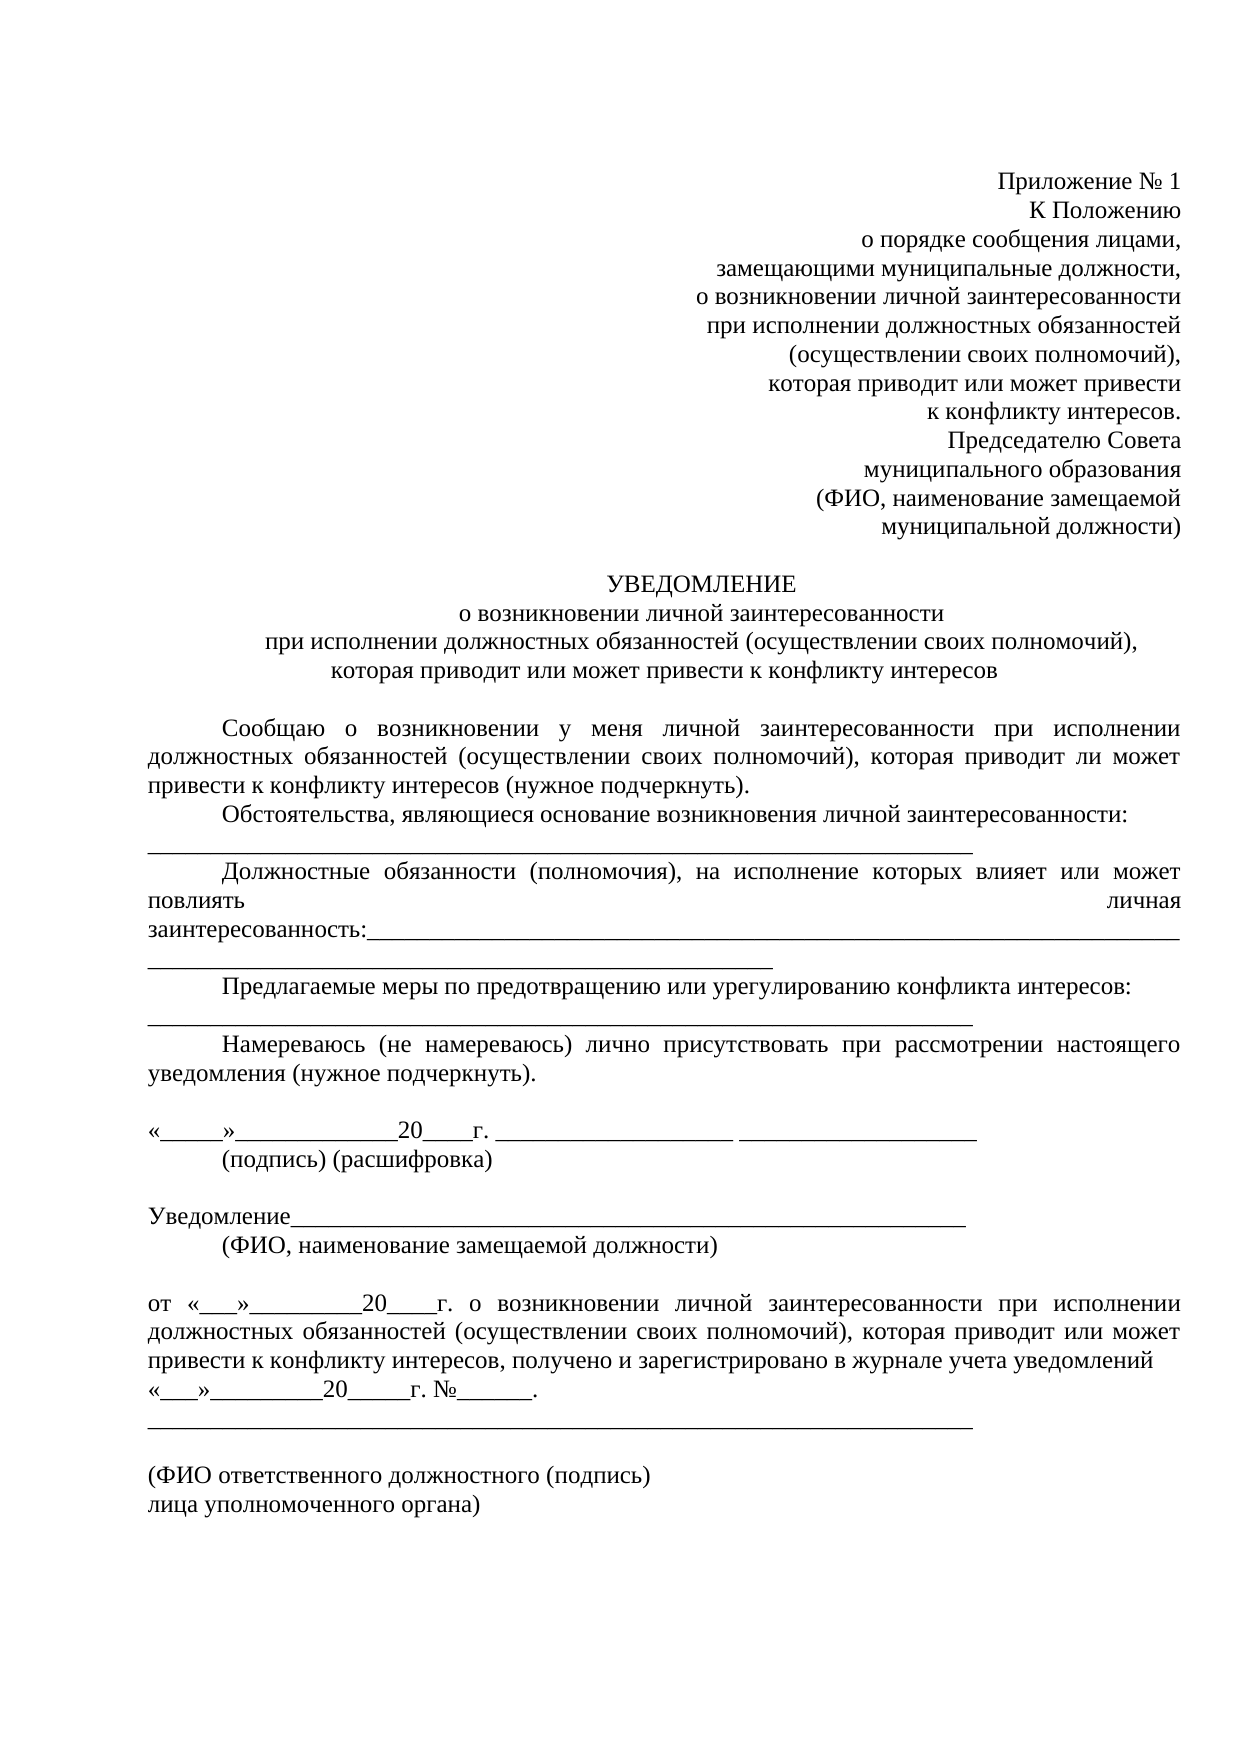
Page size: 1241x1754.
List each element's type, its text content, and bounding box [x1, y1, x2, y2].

text УВЕДОМЛЕНИЕ [148, 569, 1181, 598]
text от «___»_________20____г. о возникновении личной заинтересованности при исполнении должностных обязанностей (осуществлении своих полномочий), которая приводит или может привести к конфликту интересов, получено и зарегистрировано в журнале учета уведомлений [148, 1288, 1181, 1374]
text при исполнении должностных обязанностей (осуществлении своих полномочий), которая приводит или может привести к конфликту интересов [148, 626, 1181, 684]
text замещающими муниципальные должности, [148, 253, 1181, 281]
text Должностные обязанности (полномочия), на исполнение которых влияет или может повлиять личная заинтересованность:___________________________________________________________________________________________________________________ [148, 856, 1181, 971]
text __________________________________________________________________ [148, 1403, 1181, 1431]
text (ФИО ответственного должностного (подпись) [148, 1460, 1181, 1489]
text __________________________________________________________________ [148, 828, 1181, 856]
text (осуществлении своих полномочий), [148, 339, 1181, 368]
text о возникновении личной заинтересованности [148, 281, 1181, 310]
text при исполнении должностных обязанностей [148, 310, 1181, 339]
text __________________________________________________________________ [148, 1000, 1181, 1029]
text Уведомление______________________________________________________ [148, 1201, 1181, 1230]
text Сообщаю о возникновении у меня личной заинтересованности при исполнении должностных обязанностей (осуществлении своих полномочий), которая приводит ли может привести к конфликту интересов (нужное подчеркнуть). [148, 713, 1181, 799]
text Приложение № 1 [148, 166, 1181, 195]
text муниципального образования [148, 454, 1181, 483]
text «_____»_____________20____г. ___________________ ___________________ [148, 1115, 1181, 1144]
text о возникновении личной заинтересованности [148, 598, 1181, 626]
text (ФИО, наименование замещаемой [148, 483, 1181, 511]
text которая приводит или может привести [148, 368, 1181, 396]
text Председателю Совета [148, 425, 1181, 454]
text Намереваюсь (не намереваюсь) лично присутствовать при рассмотрении настоящего уведомления (нужное подчеркнуть). [148, 1029, 1181, 1086]
text (подпись) (расшифровка) [148, 1144, 1181, 1173]
text Предлагаемые меры по предотвращению или урегулированию конфликта интересов: [148, 971, 1181, 1000]
text (ФИО, наименование замещаемой должности) [148, 1230, 1181, 1259]
text К Положению [148, 195, 1181, 224]
text Обстоятельства, являющиеся основание возникновения личной заинтересованности: [148, 799, 1181, 828]
text о порядке сообщения лицами, [148, 224, 1181, 253]
text лица уполномоченного органа) [148, 1489, 1181, 1518]
text «___»_________20_____г. №______. [148, 1374, 1181, 1403]
text к конфликту интересов. [148, 396, 1181, 425]
text муниципальной должности) [148, 511, 1181, 540]
